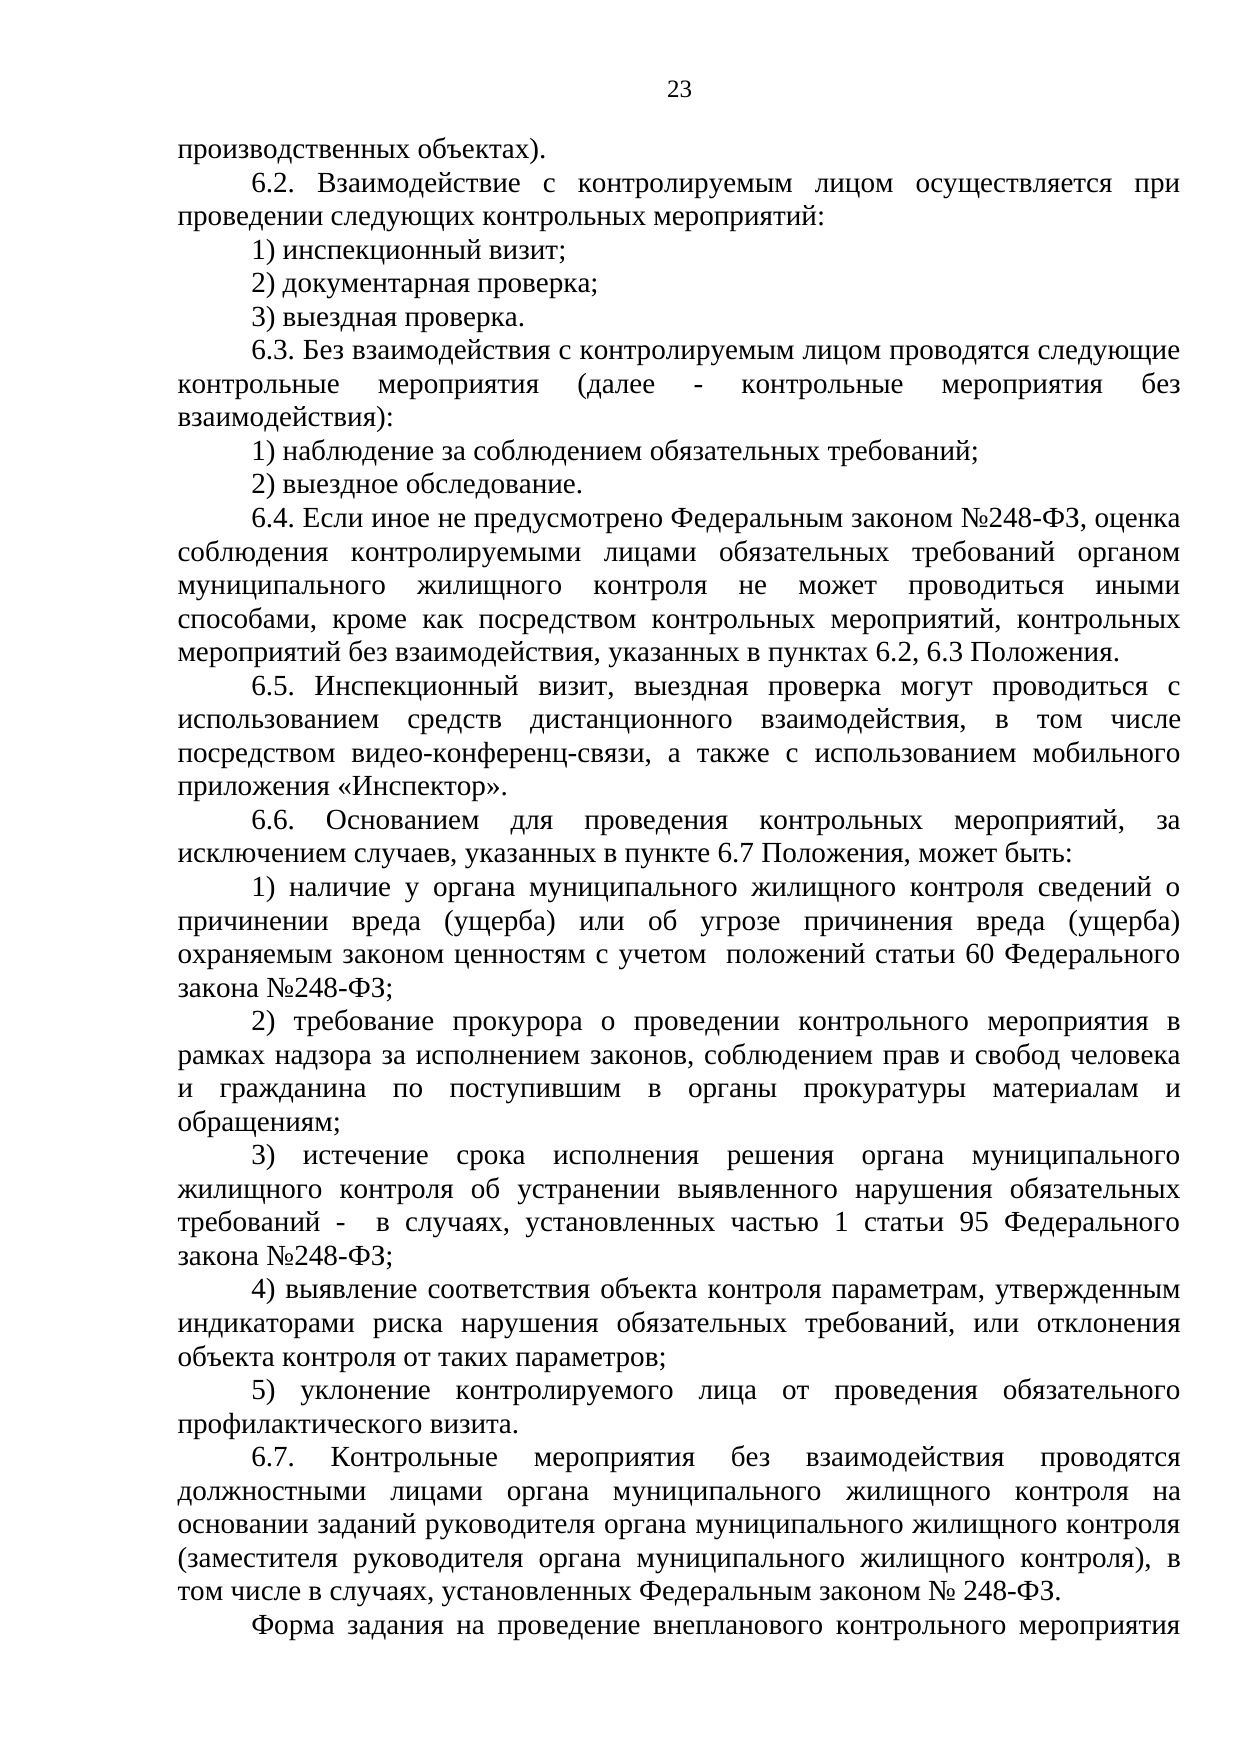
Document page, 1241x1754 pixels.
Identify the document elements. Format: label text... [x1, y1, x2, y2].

text 2) выездное обследование. [177, 467, 1181, 500]
text 6.3. Без взаимодействия с контролируемым лицом проводятся следующие контрольные мероприятия (далее - контрольные мероприятия без взаимодействия): [177, 332, 1181, 433]
text 3) истечение срока исполнения решения органа муниципального жилищного контроля об устранении выявленного нарушения обязательных требований - в случаях, установленных частью 1 статьи 95 Федерального закона №248-ФЗ; [177, 1137, 1181, 1272]
text 1) наблюдение за соблюдением обязательных требований; [177, 433, 1181, 467]
text 6.7. Контрольные мероприятия без взаимодействия проводятся должностными лицами органа муниципального жилищного контроля на основании заданий руководителя органа муниципального жилищного контроля (заместителя руководителя органа муниципального жилищного контроля), в том числе в случаях, установленных Федеральным законом № 248-ФЗ. [177, 1439, 1181, 1607]
text 6.5. Инспекционный визит, выездная проверка могут проводиться с использованием средств дистанционного взаимодействия, в том числе посредством видео-конференц-связи, а также с использованием мобильного приложения «Инспектор». [177, 668, 1181, 802]
text 3) выездная проверка. [177, 299, 1181, 332]
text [177, 1607, 1181, 1641]
text 2) документарная проверка; [177, 265, 1181, 299]
text 1) инспекционный визит; [177, 232, 1181, 265]
text 5) уклонение контролируемого лица от проведения обязательного профилактического визита. [177, 1372, 1181, 1439]
text 4) выявление соответствия объекта контроля параметрам, утвержденным индикаторами риска нарушения обязательных требований, или отклонения объекта контроля от таких параметров; [177, 1272, 1181, 1372]
text 6.2. Взаимодействие с контролируемым лицом осуществляется при проведении следующих контрольных мероприятий: [177, 165, 1181, 232]
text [177, 131, 1181, 165]
text 2) требование прокурора о проведении контрольного мероприятия в рамках надзора за исполнением законов, соблюдением прав и свобод человека и гражданина по поступившим в органы прокуратуры материалам и обращениям; [177, 1003, 1181, 1137]
text 1) наличие у органа муниципального жилищного контроля сведений о причинении вреда (ущерба) или об угрозе причинения вреда (ущерба) охраняемым законом ценностям с учетом положений статьи 60 Федерального закона №248-ФЗ; [177, 869, 1181, 1003]
text 6.6. Основанием для проведения контрольных мероприятий, за исключением случаев, указанных в пункте 6.7 Положения, может быть: [177, 802, 1181, 869]
text 6.4. Если иное не предусмотрено Федеральным законом №248-ФЗ, оценка соблюдения контролируемыми лицами обязательных требований органом муниципального жилищного контроля не может проводиться иными способами, кроме как посредством контрольных мероприятий, контрольных мероприятий без взаимодействия, указанных в пунктах 6.2, 6.3 Положения. [177, 500, 1181, 668]
